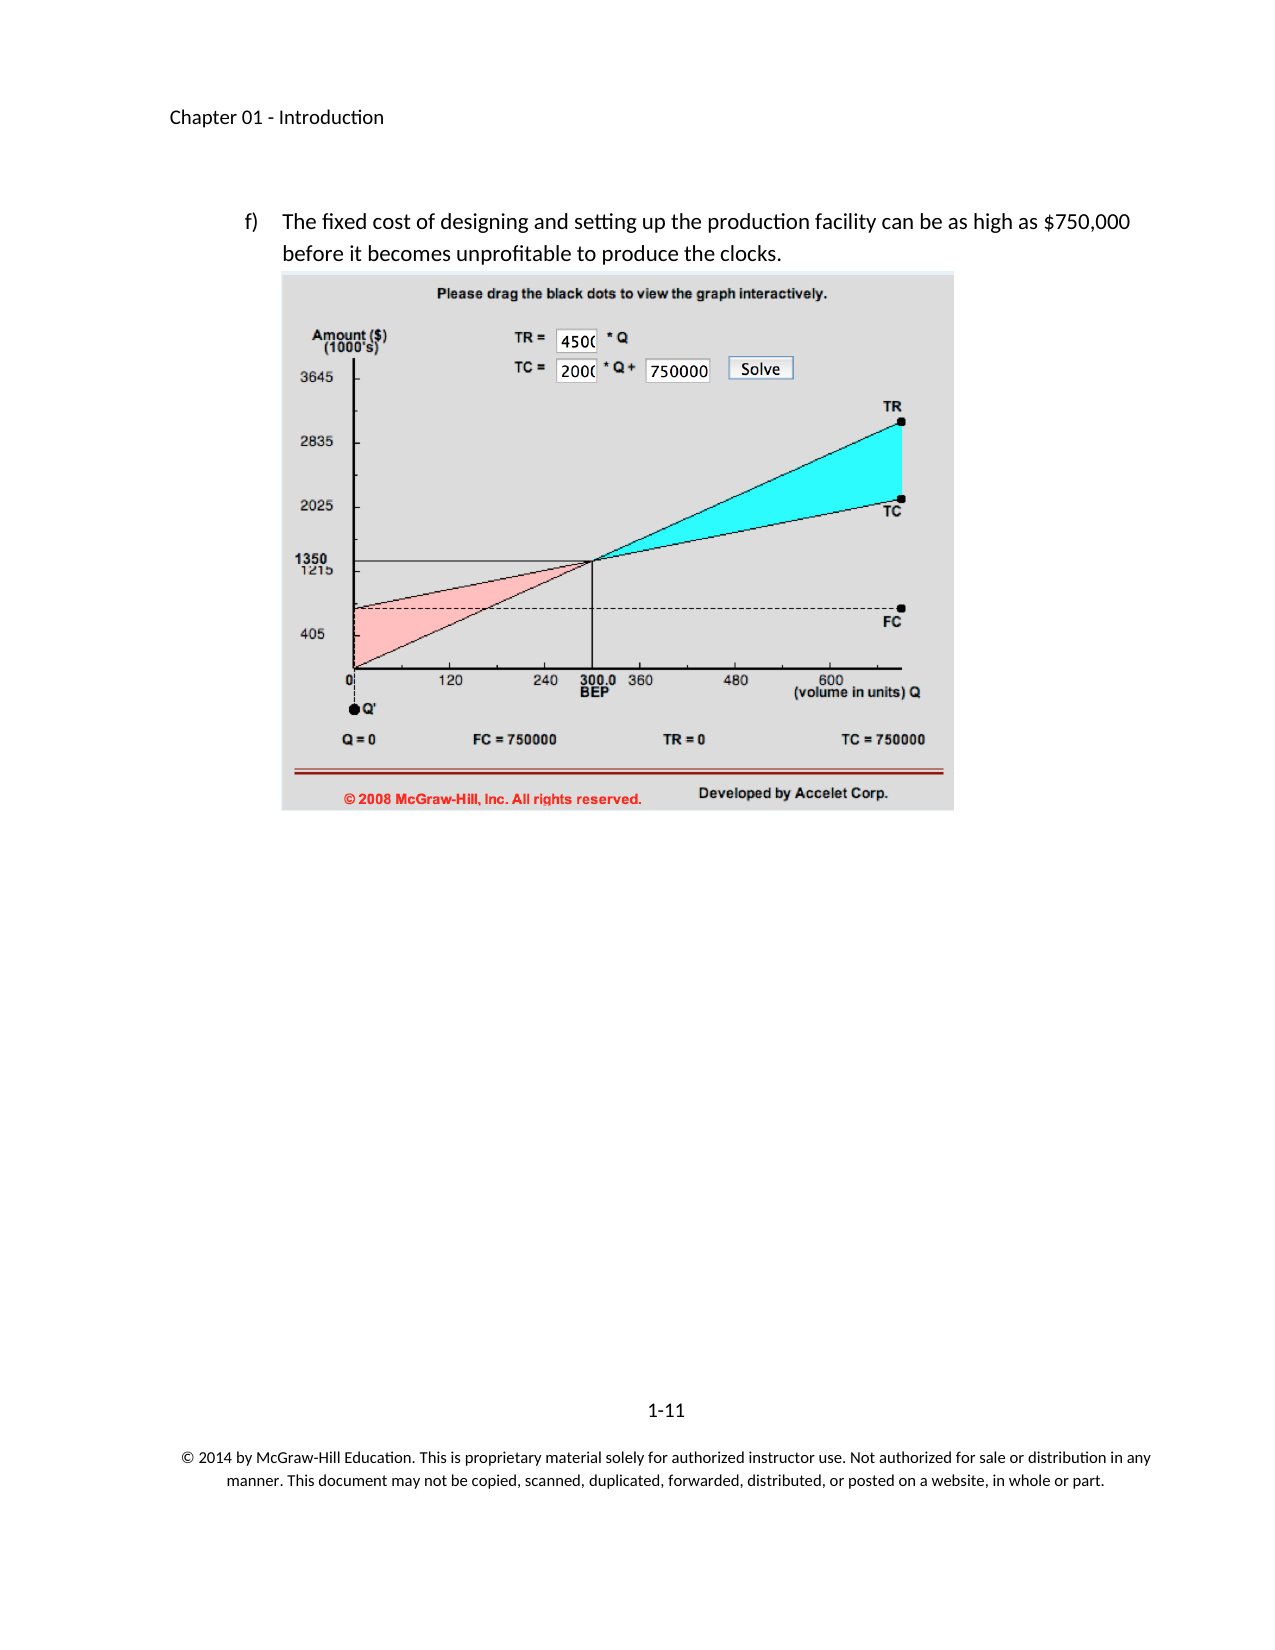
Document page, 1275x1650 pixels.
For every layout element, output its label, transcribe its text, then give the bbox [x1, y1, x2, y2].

picture [281, 271, 954, 811]
